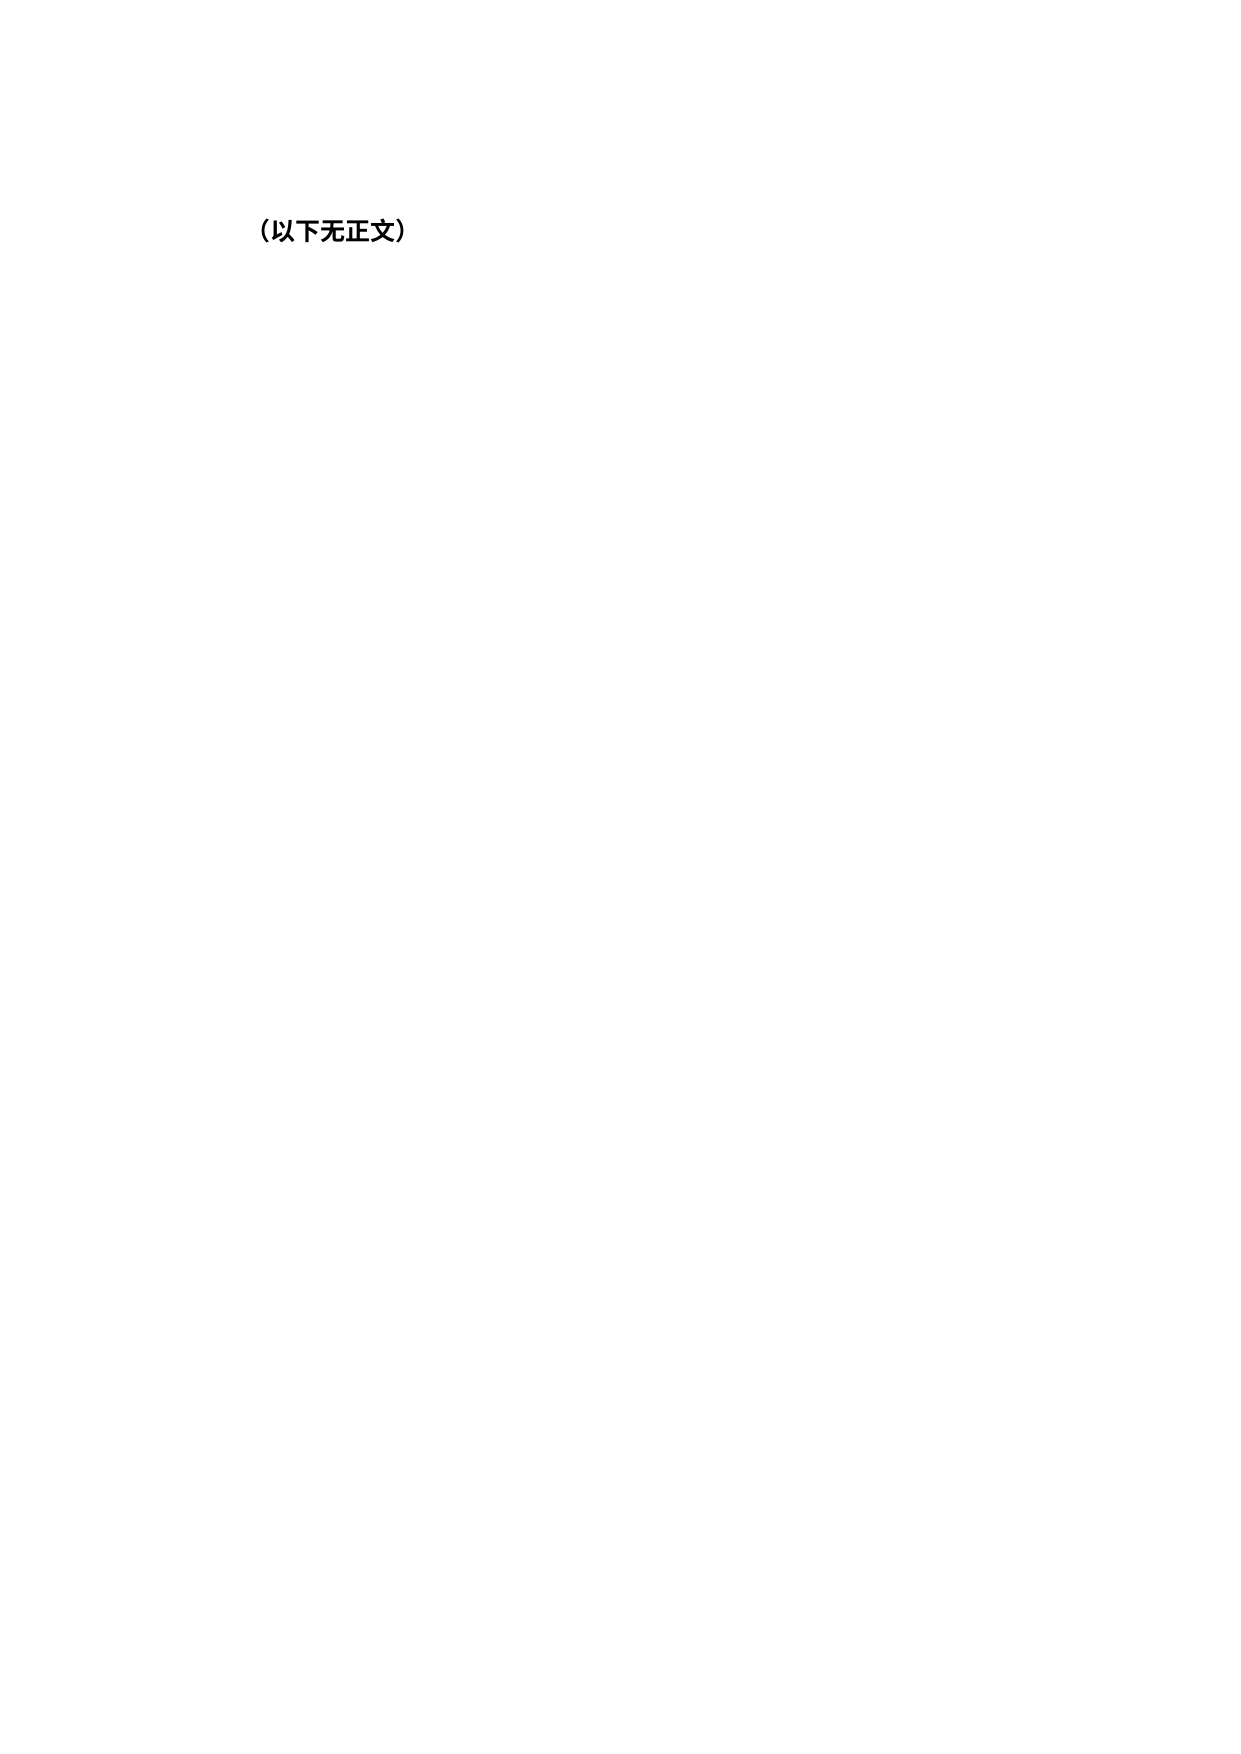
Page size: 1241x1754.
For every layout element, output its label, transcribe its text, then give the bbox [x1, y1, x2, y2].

text （以下无正文） [187, 211, 1053, 248]
